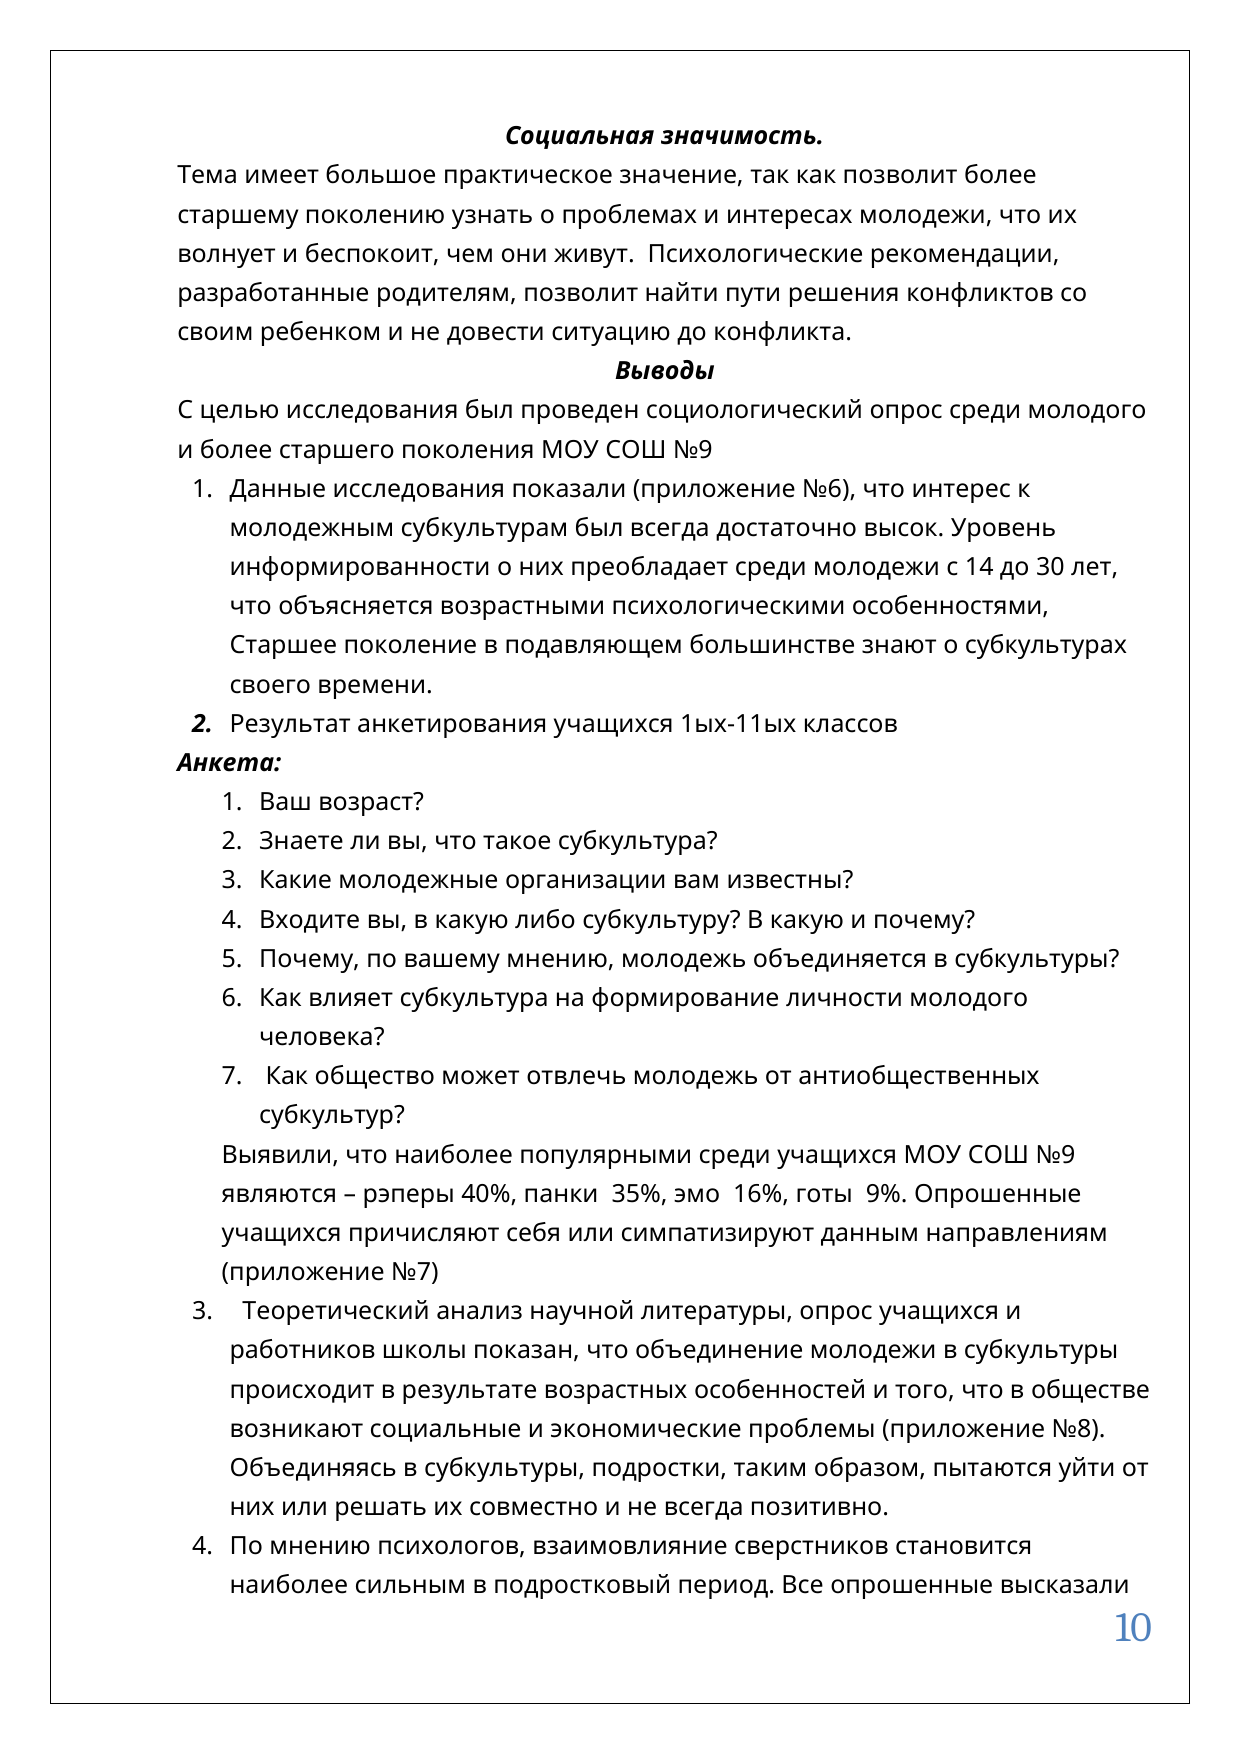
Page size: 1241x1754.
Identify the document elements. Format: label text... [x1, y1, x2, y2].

list Знаете ли вы, что такое субкультура? [221, 823, 1152, 857]
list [192, 1528, 1152, 1601]
list Как влияет субкультура на формирование личности молодого человека? [221, 980, 1152, 1053]
text Анкета: [177, 745, 1152, 779]
text Тема имеет большое практическое значение, так как позволит более старшему поколению узнать о проблемах и интересах молодежи, что их волнует и беспокоит, чем они живут. Психологические рекомендации, разработанные родителям, позволит найти пути решения конфликтов со своим ребенком и не довести ситуацию до конфликта. [177, 157, 1152, 348]
list Почему, по вашему мнению, молодежь объединяется в субкультуры? [221, 941, 1152, 974]
text Выводы [177, 353, 1152, 387]
text Социальная значимость. [177, 118, 1152, 152]
list Как общество может отвлечь молодежь от антиобщественных субкультур? [221, 1058, 1152, 1131]
list Теоретический анализ научной литературы, опрос учащихся и работников школы показан, что объединение молодежи в субкультуры происходит в результате возрастных особенностей и того, что в обществе возникают социальные и экономические проблемы (приложение №8). Объединяясь в субкультуры, подростки, таким образом, пытаются уйти от них или решать их совместно и не всегда позитивно. [192, 1293, 1152, 1523]
text Выявили, что наиболее популярными среди учащихся МОУ СОШ №9 являются – рэперы 40%, панки 35%, эмо 16%, готы 9%. Опрошенные учащихся причисляют себя или симпатизируют данным направлениям (приложение №7) [221, 1136, 1152, 1288]
text С целью исследования был проведен социологический опрос среди молодого и более старшего поколения МОУ СОШ №9 [177, 392, 1152, 465]
list Результат анкетирования учащихся 1ых-11ых классов [192, 706, 1152, 739]
list Данные исследования показали (приложение №6), что интерес к молодежным субкультурам был всегда достаточно высок. Уровень информированности о них преобладает среди молодежи с 14 до 30 лет, что объясняется возрастными психологическими особенностями, Старшее поколение в подавляющем большинстве знают о субкультурах своего времени. [192, 471, 1152, 700]
list Входите вы, в какую либо субкультуру? В какую и почему? [221, 901, 1152, 935]
list Ваш возраст? [221, 784, 1152, 818]
list Какие молодежные организации вам известны? [221, 862, 1152, 896]
